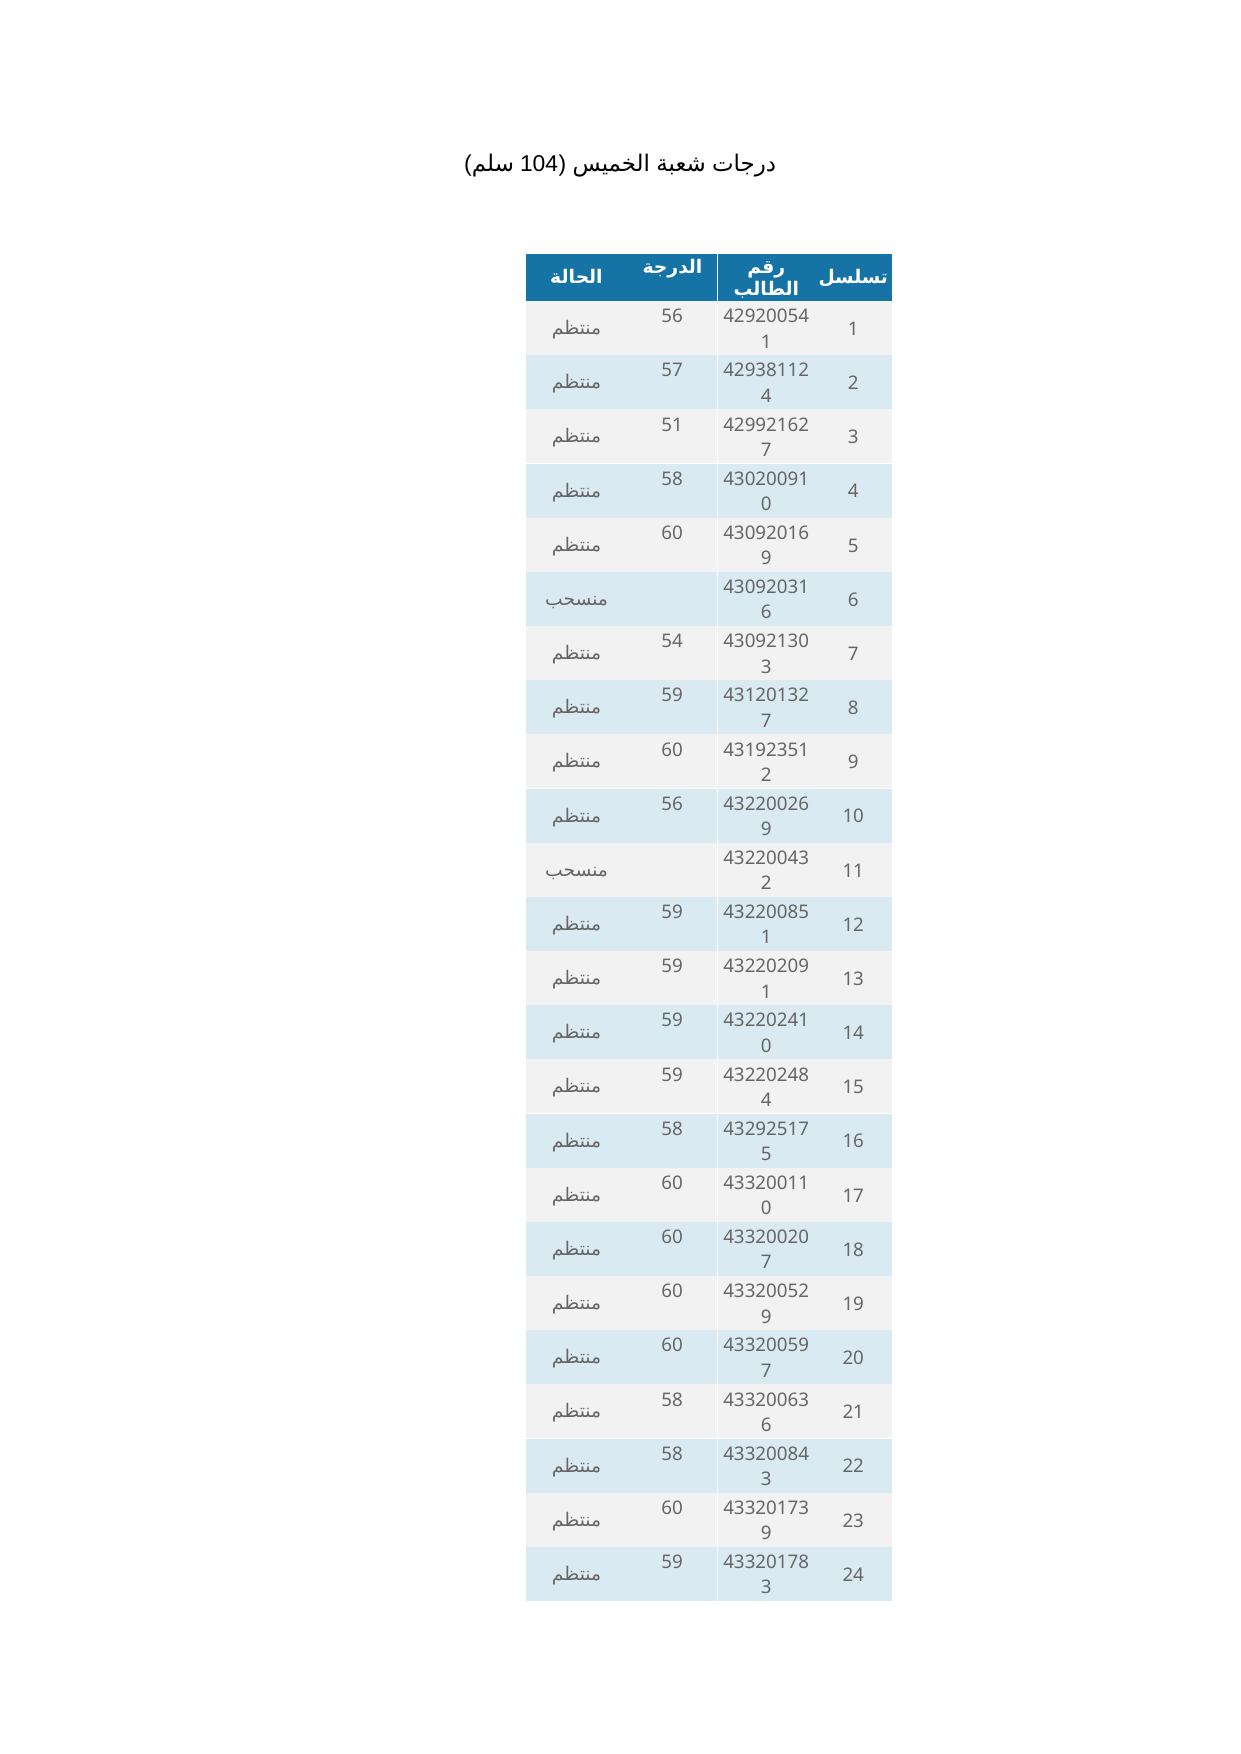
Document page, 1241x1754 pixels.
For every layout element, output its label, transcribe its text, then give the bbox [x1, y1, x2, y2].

table_cell 60 [626, 1493, 717, 1547]
table_cell منتظم [526, 1276, 626, 1330]
table_cell 21 [814, 1384, 892, 1438]
table_cell 12 [814, 897, 892, 951]
table_cell منتظم [526, 626, 626, 680]
table_cell 433200110 [718, 1168, 814, 1222]
table_cell 433200843 [718, 1439, 814, 1493]
table_header الحالة [526, 254, 626, 301]
table_cell 429200541 [718, 301, 814, 355]
table_cell منتظم [526, 409, 626, 463]
table_cell منسحب [526, 572, 626, 626]
table_cell منسحب [526, 843, 626, 897]
table_cell 57 [626, 355, 717, 409]
table_cell 3 [814, 409, 892, 463]
table_cell 22 [814, 1439, 892, 1493]
table_cell منتظم [526, 1222, 626, 1276]
table_cell منتظم [526, 1114, 626, 1168]
table_cell 56 [626, 301, 717, 355]
table_cell منتظم [526, 1005, 626, 1059]
table_cell 9 [814, 734, 892, 788]
table_cell 58 [626, 1114, 717, 1168]
table_cell 433201783 [718, 1547, 814, 1601]
table_cell 60 [626, 734, 717, 788]
table_cell 432200269 [718, 789, 814, 843]
table_cell 1 [814, 301, 892, 355]
table_cell منتظم [526, 1493, 626, 1547]
table_cell [626, 572, 717, 626]
table_cell 17 [814, 1168, 892, 1222]
table_cell 58 [626, 464, 717, 518]
table_header تسلسل [814, 254, 892, 301]
table_cell 60 [626, 518, 717, 572]
table_cell 4 [814, 464, 892, 518]
table_cell 2 [814, 355, 892, 409]
table_cell 429921627 [718, 409, 814, 463]
text درجات شعبة الخميس (104 سلم) [187, 150, 1053, 176]
table_cell 51 [626, 409, 717, 463]
table_cell 7 [814, 626, 892, 680]
table_cell منتظم [526, 680, 626, 734]
table_cell منتظم [526, 1439, 626, 1493]
table_cell 433200529 [718, 1276, 814, 1330]
table_cell 56 [626, 789, 717, 843]
table_cell منتظم [526, 301, 626, 355]
table_cell 18 [814, 1222, 892, 1276]
table_cell 431923512 [718, 734, 814, 788]
table_cell 433201739 [718, 1493, 814, 1547]
table_cell 430200910 [718, 464, 814, 518]
table_cell 433200636 [718, 1384, 814, 1438]
table_cell 15 [814, 1059, 892, 1113]
table_cell 24 [814, 1547, 892, 1601]
table_cell 59 [626, 680, 717, 734]
table_cell 5 [814, 518, 892, 572]
table_cell 59 [626, 1005, 717, 1059]
table_cell 8 [814, 680, 892, 734]
table_cell 431201327 [718, 680, 814, 734]
table_cell منتظم [526, 734, 626, 788]
table_cell منتظم [526, 951, 626, 1005]
table_header الدرجة [626, 254, 717, 301]
table_cell منتظم [526, 518, 626, 572]
table_cell 432200851 [718, 897, 814, 951]
table_cell منتظم [526, 1547, 626, 1601]
table_cell منتظم [526, 1168, 626, 1222]
table_cell 6 [814, 572, 892, 626]
table_cell 59 [626, 897, 717, 951]
table_cell 432202410 [718, 1005, 814, 1059]
table_cell 60 [626, 1222, 717, 1276]
table_cell 60 [626, 1168, 717, 1222]
table_cell 20 [814, 1330, 892, 1384]
table_cell منتظم [526, 464, 626, 518]
table_cell 13 [814, 951, 892, 1005]
table_cell 430920169 [718, 518, 814, 572]
table_cell 432200432 [718, 843, 814, 897]
table_header رقم الطالب [718, 254, 814, 301]
table_cell 432202091 [718, 951, 814, 1005]
table_cell 16 [814, 1114, 892, 1168]
table_cell منتظم [526, 1059, 626, 1113]
table_cell 432202484 [718, 1059, 814, 1113]
table_cell 430921303 [718, 626, 814, 680]
table_cell 14 [814, 1005, 892, 1059]
table_cell 59 [626, 1059, 717, 1113]
table_cell 432925175 [718, 1114, 814, 1168]
table_cell منتظم [526, 1384, 626, 1438]
table_cell 60 [626, 1330, 717, 1384]
table_cell 54 [626, 626, 717, 680]
table_cell 59 [626, 1547, 717, 1601]
table_cell منتظم [526, 1330, 626, 1384]
table_cell منتظم [526, 355, 626, 409]
table_cell 10 [814, 789, 892, 843]
table_cell منتظم [526, 789, 626, 843]
table_cell 60 [626, 1276, 717, 1330]
table_cell 429381124 [718, 355, 814, 409]
table_cell 433200597 [718, 1330, 814, 1384]
table_cell 430920316 [718, 572, 814, 626]
table_cell 58 [626, 1439, 717, 1493]
table_cell 59 [626, 951, 717, 1005]
table_cell [626, 843, 717, 897]
table_cell 58 [626, 1384, 717, 1438]
table_cell 11 [814, 843, 892, 897]
table_cell 433200207 [718, 1222, 814, 1276]
table_cell 23 [814, 1493, 892, 1547]
table_cell منتظم [526, 897, 626, 951]
table_cell 19 [814, 1276, 892, 1330]
